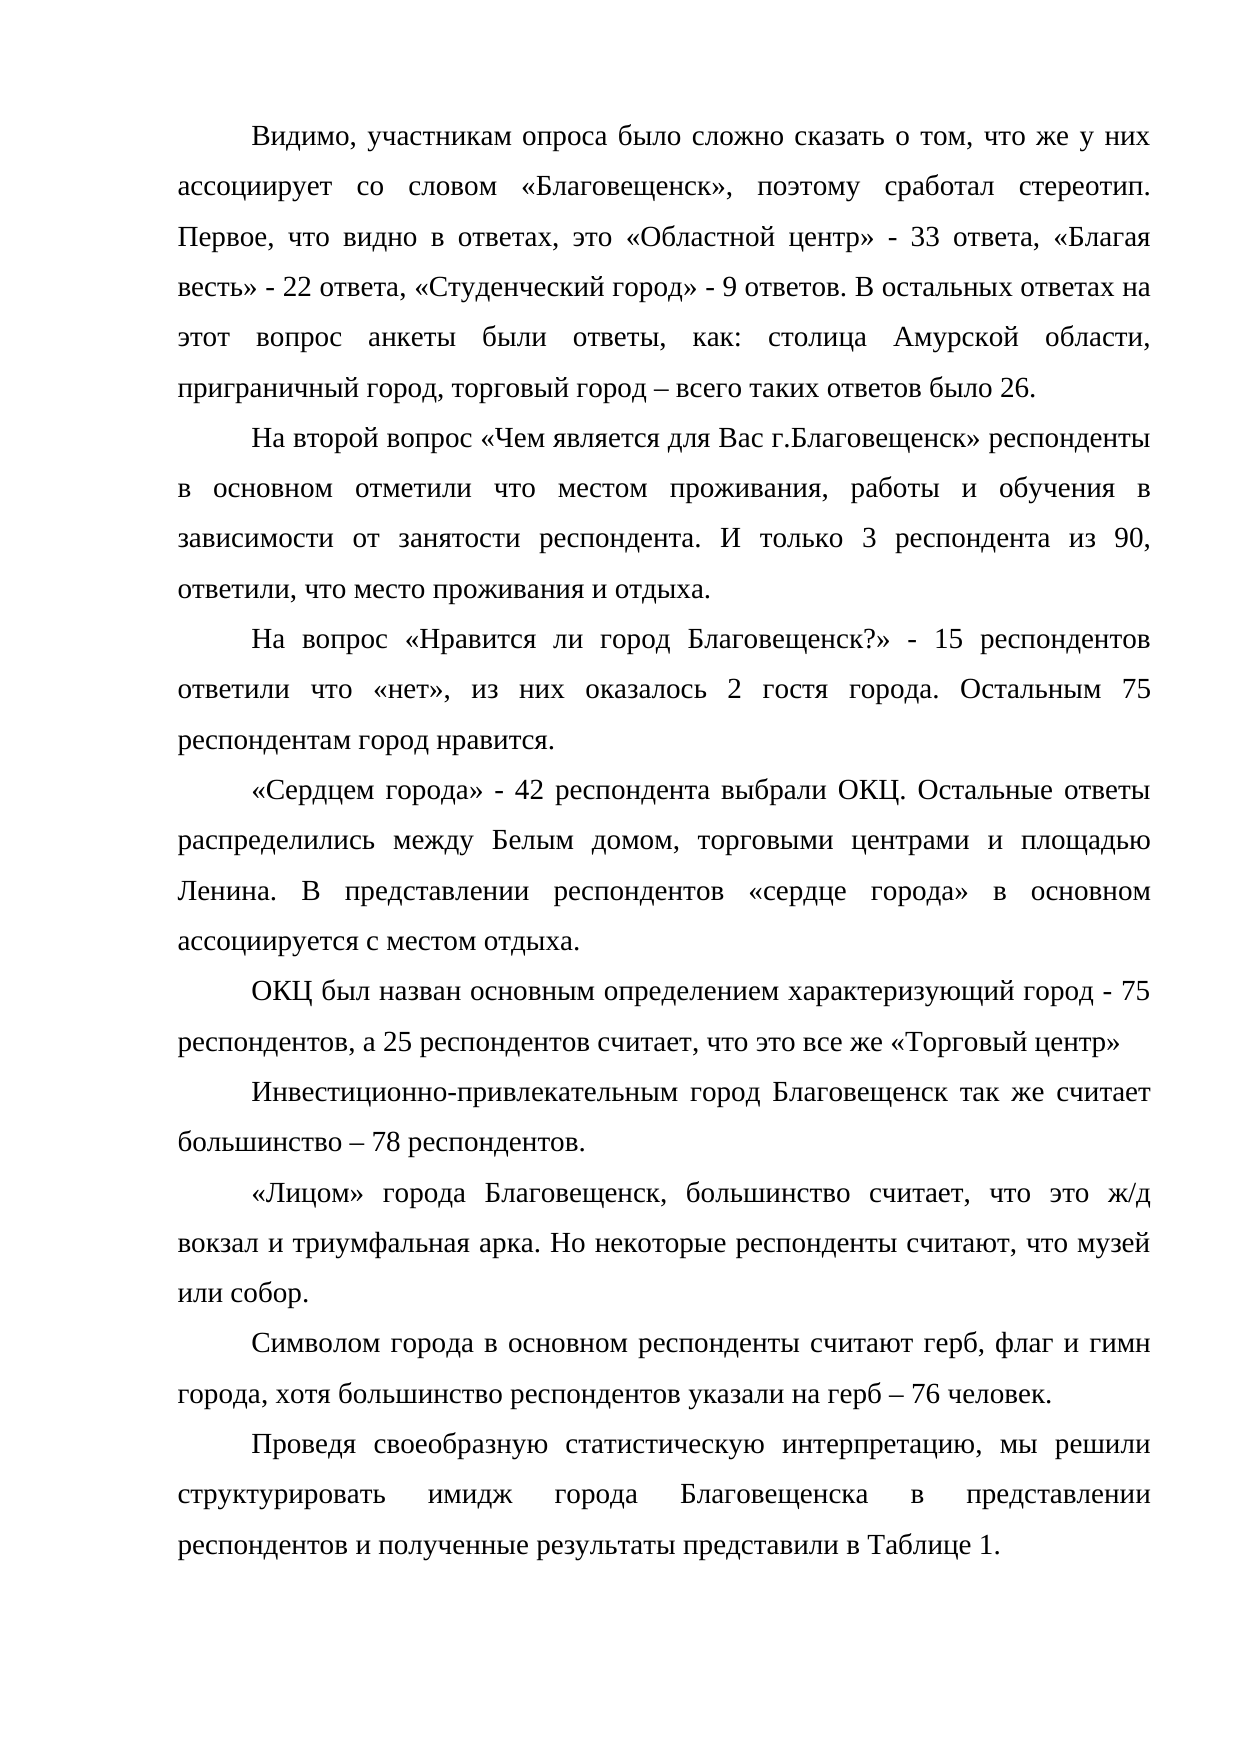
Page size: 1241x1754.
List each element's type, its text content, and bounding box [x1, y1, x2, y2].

text «Лицом» города Благовещенск, большинство считает, что это ж/д вокзал и триумфальная арка. Но некоторые респонденты считают, что музей или собор. [177, 1175, 1152, 1309]
text На вопрос «Нравится ли город Благовещенск?» - 15 респондентов ответили что «нет», из них оказалось 2 гостя города. Остальным 75 респондентам город нравится. [177, 621, 1152, 755]
text Видимо, участникам опроса было сложно сказать о том, что же у них ассоциирует со словом «Благовещенск», поэтому сработал стереотип. Первое, что видно в ответах, это «Областной центр» - 33 ответа, «Благая весть» - 22 ответа, «Студенческий город» - 9 ответов. В остальных ответах на этот вопрос анкеты были ответы, как: столица Амурской области, приграничный город, торговый город – всего таких ответов было 26. [177, 118, 1152, 403]
text «Сердцем города» - 42 респондента выбрали ОКЦ. Остальные ответы распределились между Белым домом, торговыми центрами и площадью Ленина. В представлении респондентов «сердце города» в основном ассоциируется с местом отдыха. [177, 772, 1152, 957]
text Проведя своеобразную статистическую интерпретацию, мы решили структурировать имидж города Благовещенска в представлении респондентов и полученные результаты представили в Таблице 1. [177, 1426, 1152, 1560]
text ОКЦ был назван основным определением характеризующий город - 75 респондентов, а 25 респондентов считает, что это все же «Торговый центр» [177, 973, 1152, 1057]
text На второй вопрос «Чем является для Вас г.Благовещенск» респонденты в основном отметили что местом проживания, работы и обучения в зависимости от занятости респондента. И только 3 респондента из 90, ответили, что место проживания и отдыха. [177, 420, 1152, 604]
text Инвестиционно-привлекательным город Благовещенск так же считает большинство – 78 респондентов. [177, 1074, 1152, 1158]
text Символом города в основном респонденты считают герб, флаг и гимн города, хотя большинство респондентов указали на герб – 76 человек. [177, 1326, 1152, 1409]
